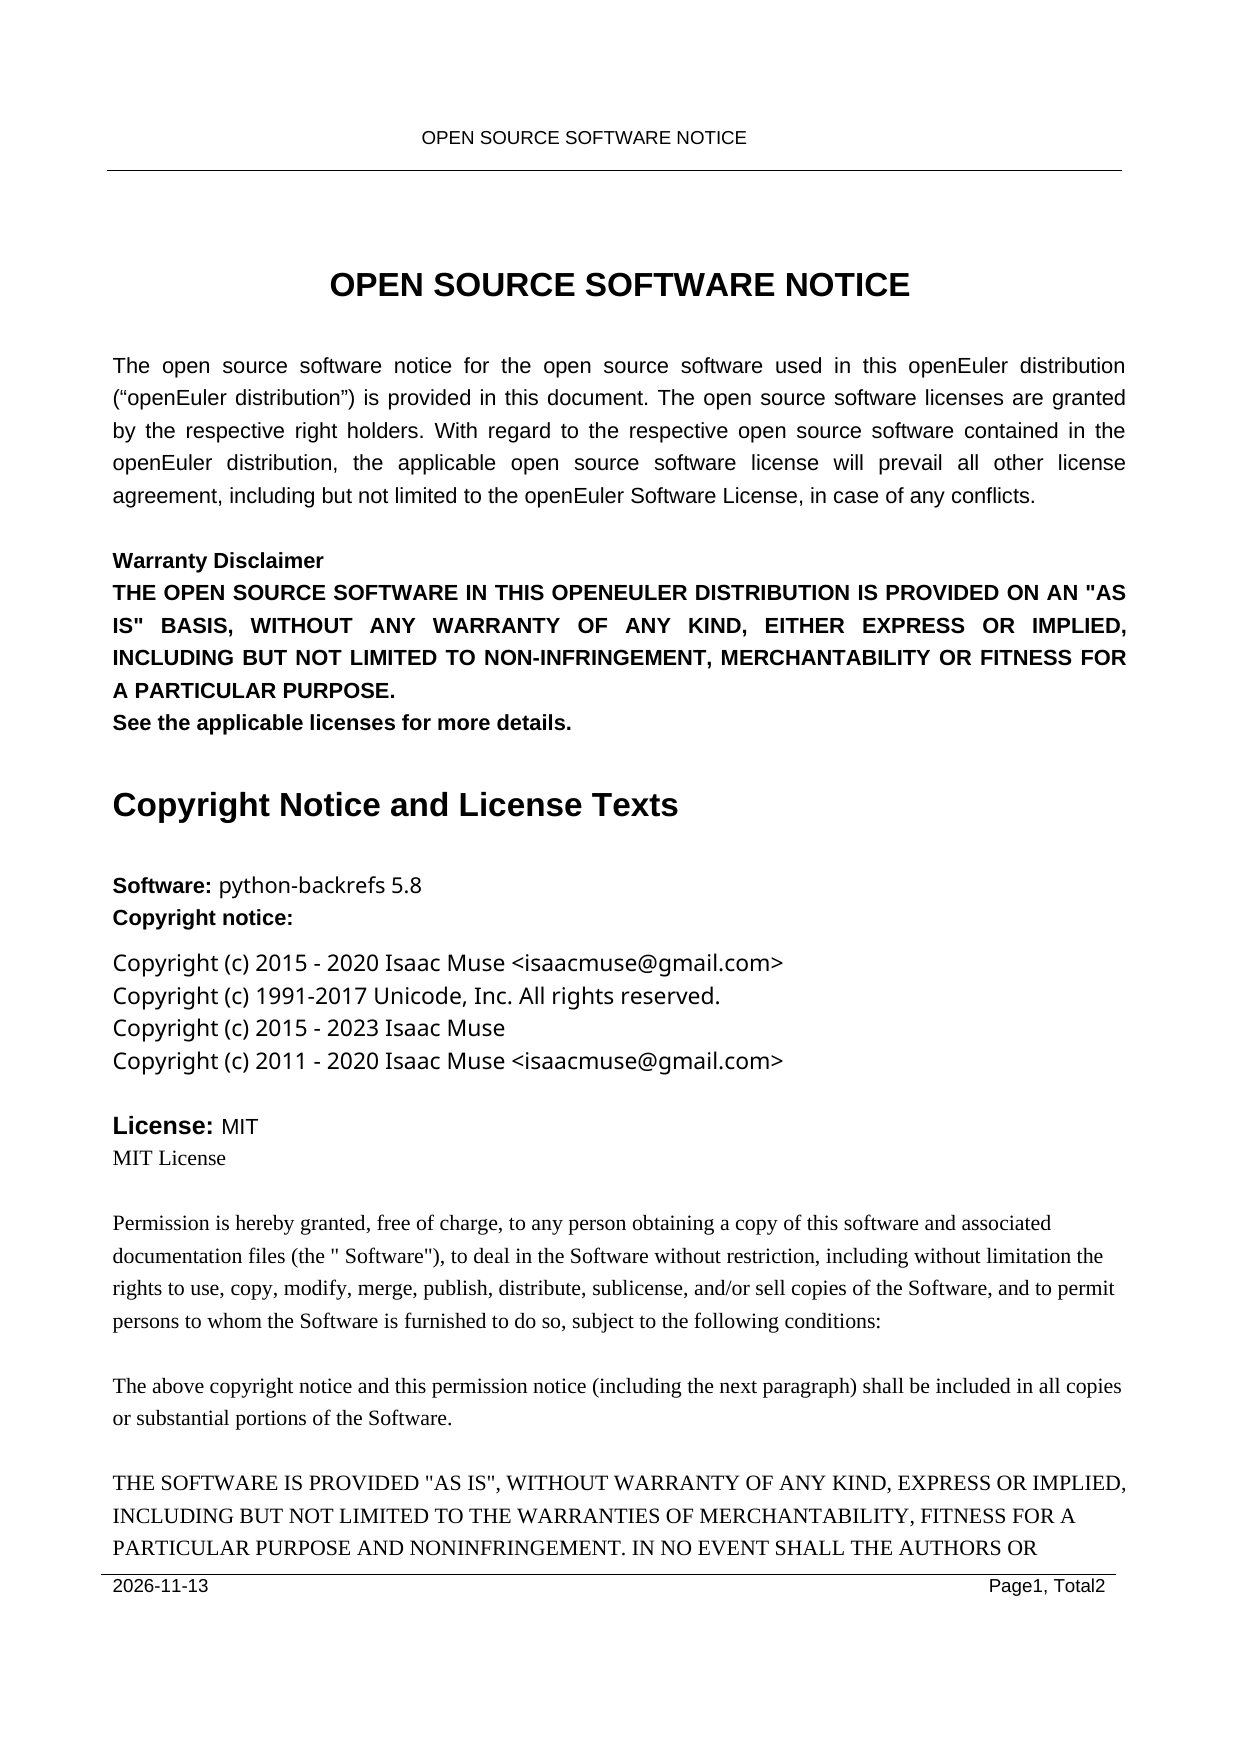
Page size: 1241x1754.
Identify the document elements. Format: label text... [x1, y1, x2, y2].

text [112, 1142, 1128, 1564]
text OPEN SOURCE SOFTWARE NOTICE [112, 251, 1128, 316]
text Copyright Notice and License Texts [112, 771, 1128, 836]
text Copyright notice: [112, 901, 1128, 934]
title Software: python-backrefs 5.8 [112, 869, 1128, 901]
text THE OPEN SOURCE SOFTWARE IN THIS OPENEULER DISTRIBUTION IS PROVIDED ON AN "AS IS" BASIS, WITHOUT ANY WARRANTY OF ANY KIND, EITHER EXPRESS OR IMPLIED, INCLUDING BUT NOT LIMITED TO NON-INFRINGEMENT, MERCHANTABILITY OR FITNESS FOR A PARTICULAR PURPOSE. See the applicable licenses for more details. [112, 576, 1128, 739]
text Copyright (c) 2015 - 2020 Isaac Muse <isaacmuse@gmail.com> Copyright (c) 1991-2017 Unicode, Inc. All rights reserved. Copyright (c) 2015 - 2023 Isaac Muse Copyright (c) 2011 - 2020 Isaac Muse <isaacmuse@gmail.com> [112, 947, 1128, 1109]
text The open source software notice for the open source software used in this openEuler distribution (“openEuler distribution”) is provided in this document. The open source software licenses are granted by the respective right holders. With regard to the respective open source software contained in the openEuler distribution, the applicable open source software license will prevail all other license agreement, including but not limited to the openEuler Software License, in case of any conflicts. [112, 349, 1128, 511]
text Warranty Disclaimer [112, 544, 1128, 576]
text License: MIT [112, 1109, 1128, 1142]
